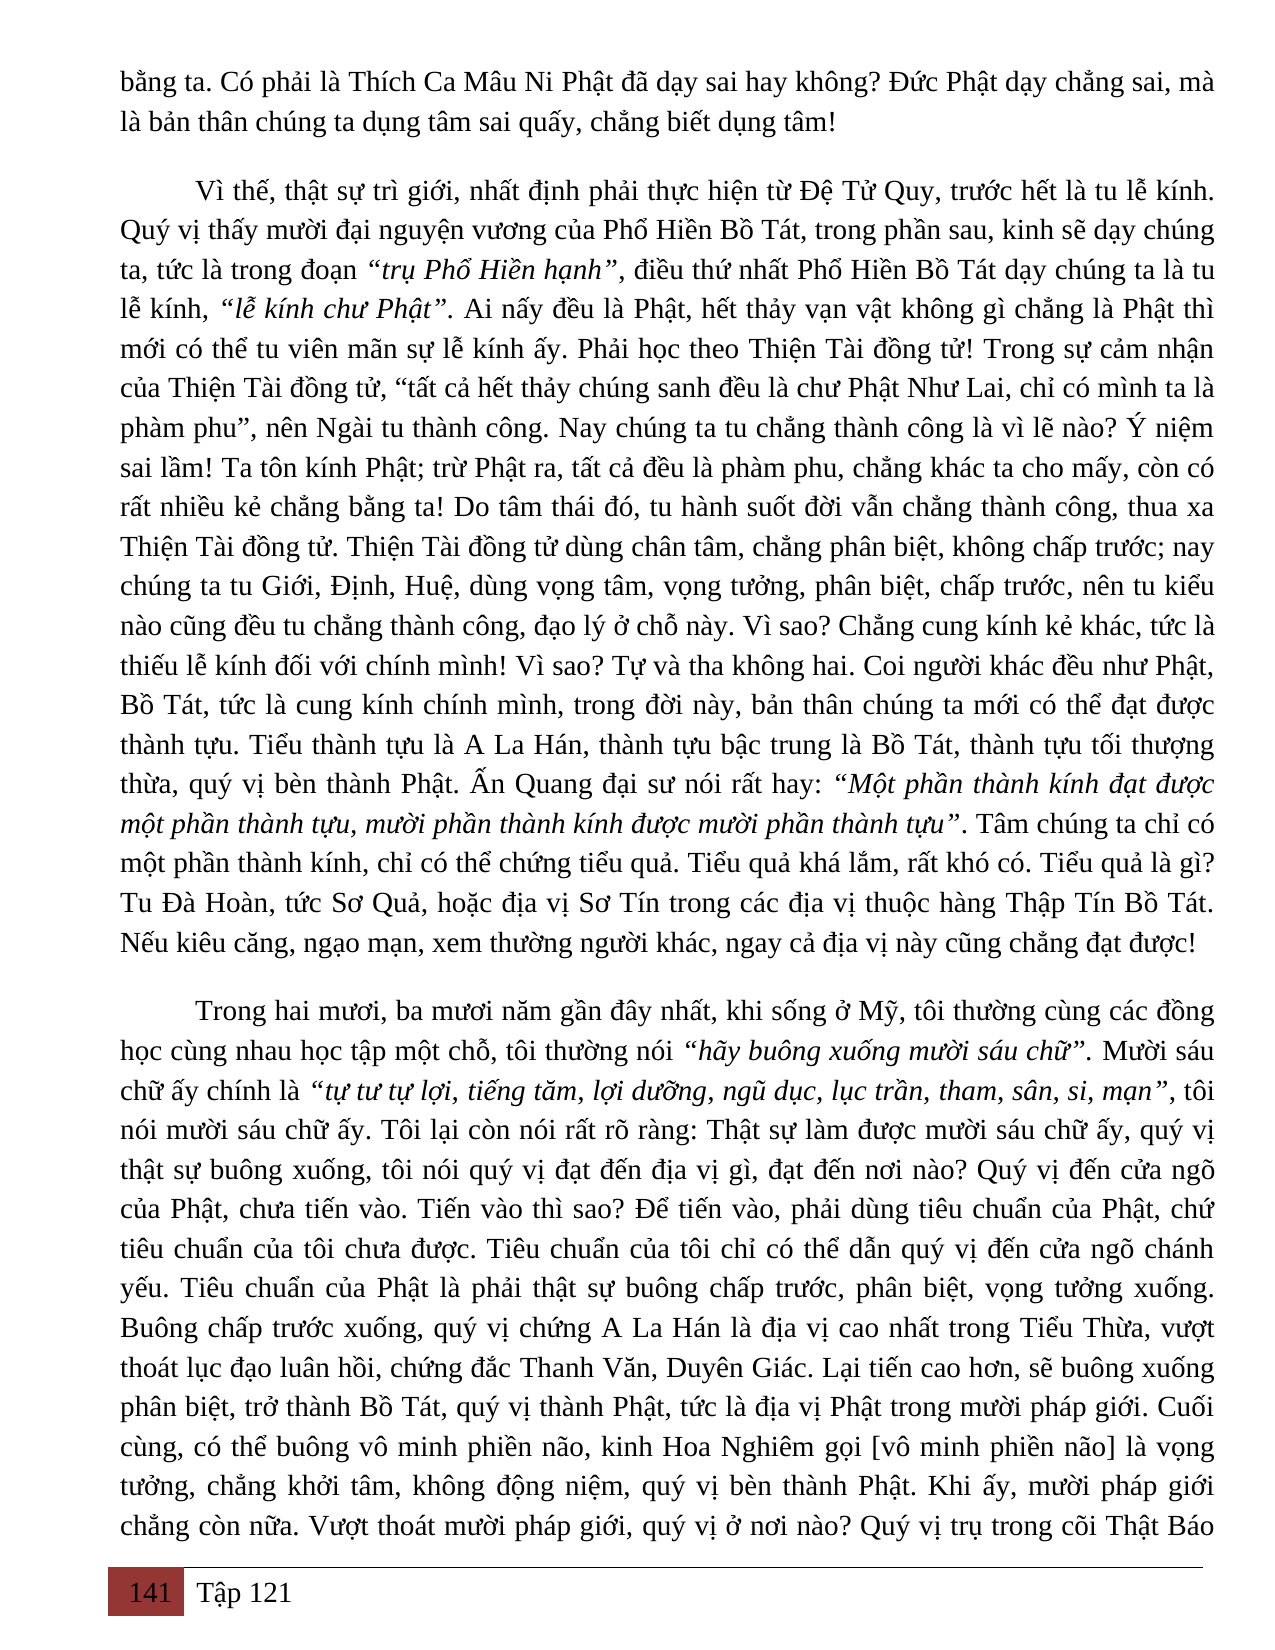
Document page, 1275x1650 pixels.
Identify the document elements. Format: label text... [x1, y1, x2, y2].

text Vì thế, thật sự trì giới, nhất định phải thực hiện từ Đệ Tử Quy, trước hết là tu lễ kính. Quý vị thấy mười đại nguyện vương của Phổ Hiền Bồ Tát, trong phần sau, kinh sẽ dạy chúng ta, tức là trong đoạn “trụ Phổ Hiền hạnh”, điều thứ nhất Phổ Hiền Bồ Tát dạy chúng ta là tu lễ kính, “lễ kính chư Phật”. Ai nấy đều là Phật, hết thảy vạn vật không gì chẳng là Phật thì mới có thể tu viên mãn sự lễ kính ấy. Phải học theo Thiện Tài đồng tử! Trong sự cảm nhận của Thiện Tài đồng tử, “tất cả hết thảy chúng sanh đều là chư Phật Như Lai, chỉ có mình ta là phàm phu”, nên Ngài tu thành công. Nay chúng ta tu chẳng thành công là vì lẽ nào? Ý niệm sai lầm! Ta tôn kính Phật; trừ Phật ra, tất cả đều là phàm phu, chẳng khác ta cho mấy, còn có rất nhiều kẻ chẳng bằng ta! Do tâm thái đó, tu hành suốt đời vẫn chẳng thành công, thua xa Thiện Tài đồng tử. Thiện Tài đồng tử dùng chân tâm, chẳng phân biệt, không chấp trước; nay chúng ta tu Giới, Định, Huệ, dùng vọng tâm, vọng tưởng, phân biệt, chấp trước, nên tu kiểu nào cũng đều tu chẳng thành công, đạo lý ở chỗ này. Vì sao? Chẳng cung kính kẻ khác, tức là thiếu lễ kính đối với chính mình! Vì sao? Tự và tha không hai. Coi người khác đều như Phật, Bồ Tát, tức là cung kính chính mình, trong đời này, bản thân chúng ta mới có thể đạt được thành tựu. Tiểu thành tựu là A La Hán, thành tựu bậc trung là Bồ Tát, thành tựu tối thượng thừa, quý vị bèn thành Phật. Ấn Quang đại sư nói rất hay: “Một phần thành kính đạt được một phần thành tựu, mười phần thành kính được mười phần thành tựu”. Tâm chúng ta chỉ có một phần thành kính, chỉ có thể chứng tiểu quả. Tiểu quả khá lắm, rất khó có. Tiểu quả là gì? Tu Đà Hoàn, tức Sơ Quả, hoặc địa vị Sơ Tín trong các địa vị thuộc hàng Thập Tín Bồ Tát. Nếu kiêu căng, ngạo mạn, xem thường người khác, ngay cả địa vị này cũng chẳng đạt được! [120, 168, 1215, 960]
